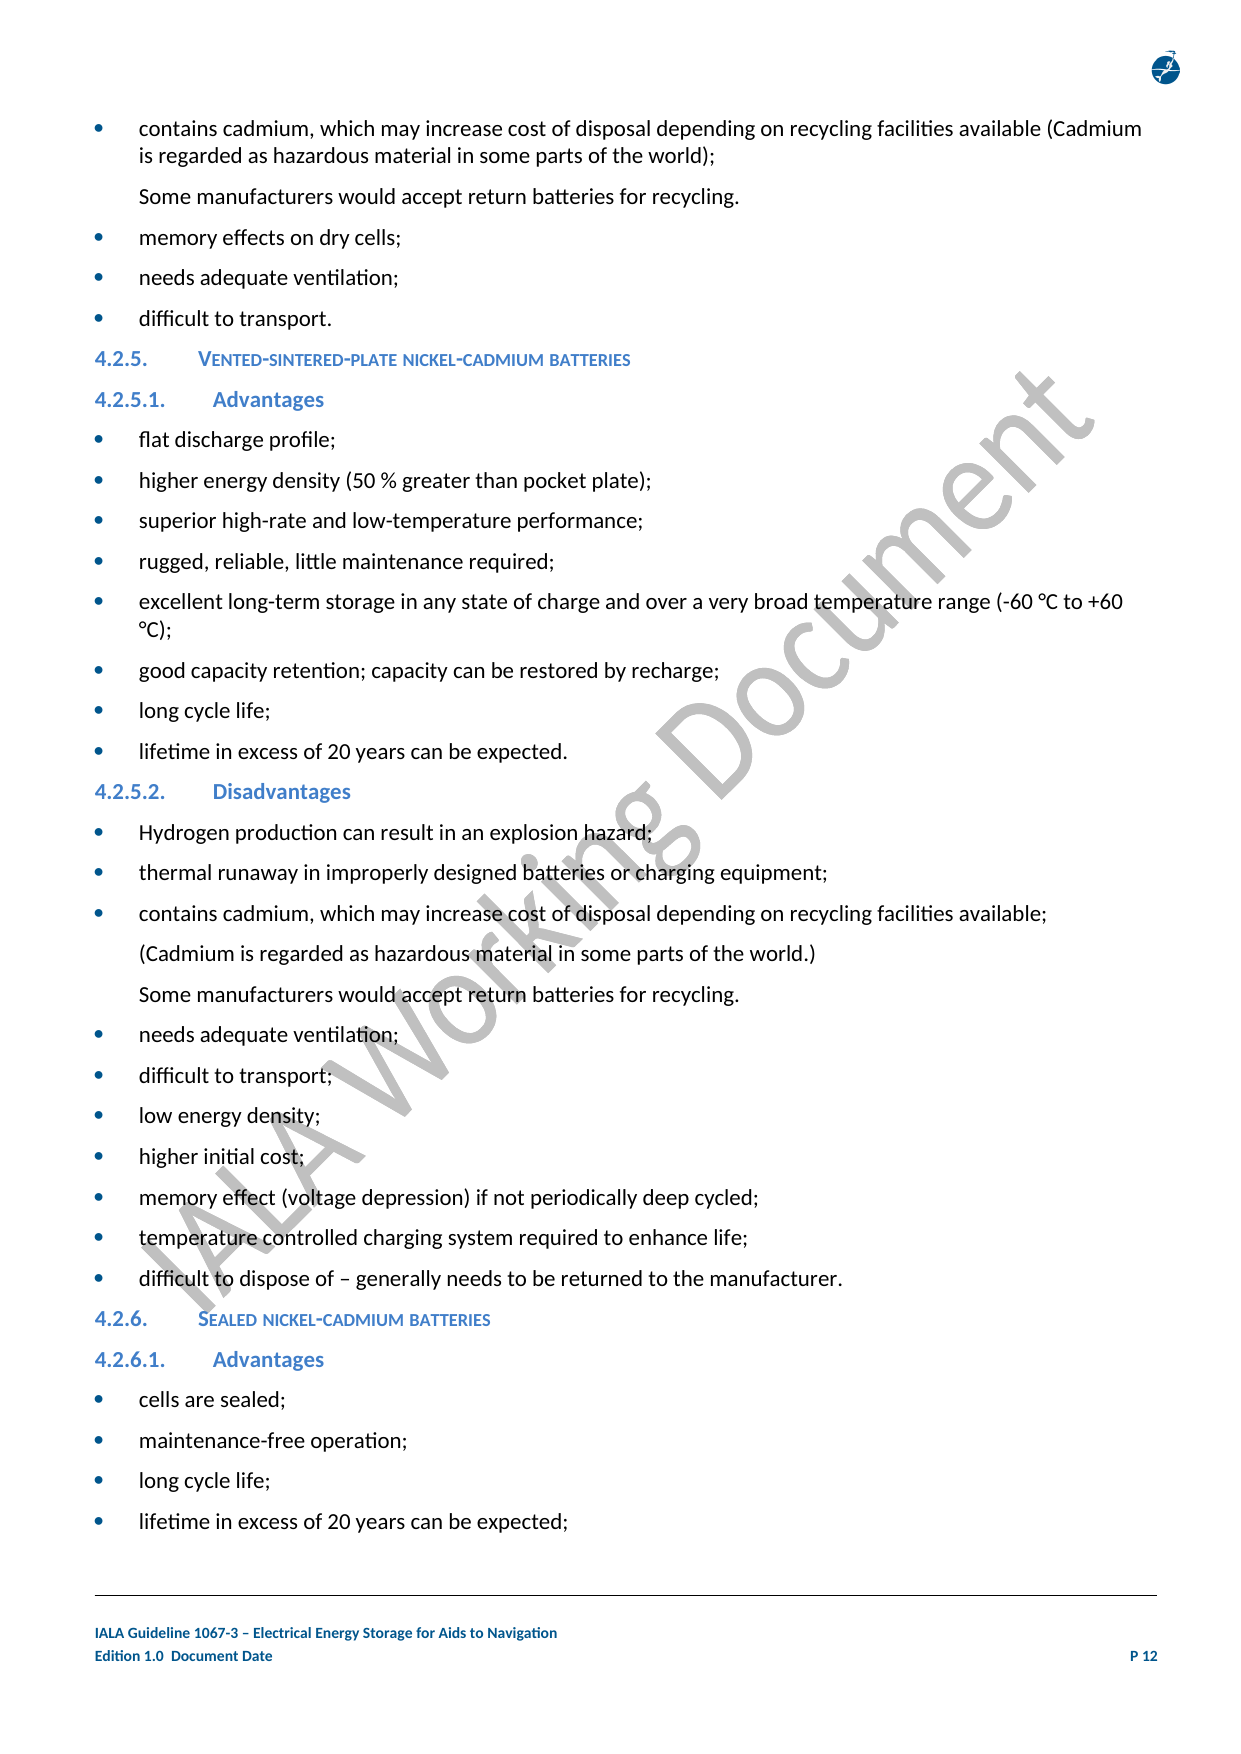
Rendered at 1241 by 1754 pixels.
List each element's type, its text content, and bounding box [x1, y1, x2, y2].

text contains cadmium, which may increase cost of disposal depending on recycling facilities available; [94, 899, 1157, 927]
text (Cadmium is regarded as hazardous material in some parts of the world.) [139, 939, 1157, 968]
text temperature controlled charging system required to enhance life; [94, 1223, 1157, 1251]
text needs adequate ventilation; [94, 263, 1157, 291]
text good capacity retention; capacity can be restored by recharge; [94, 656, 1157, 684]
text difficult to transport. [94, 304, 1157, 332]
text contains cadmium, which may increase cost of disposal depending on recycling facilities available (Cadmium is regarded as hazardous material in some parts of the world); [94, 114, 1157, 170]
text maintenance-free operation; [94, 1426, 1157, 1454]
text higher initial cost; [94, 1142, 1157, 1170]
text Hydrogen production can result in an explosion hazard; [94, 818, 1157, 846]
text superior high-rate and low-temperature performance; [94, 506, 1157, 534]
subtitle Vented-sintered-plate nickel-cadmium batteries [94, 344, 1157, 372]
text needs adequate ventilation; [94, 1021, 1157, 1049]
subtitle Disadvantages [94, 777, 1157, 806]
text long cycle life; [94, 1466, 1157, 1494]
text thermal runaway in improperly designed batteries or charging equipment; [94, 858, 1157, 887]
text memory effects on dry cells; [94, 223, 1157, 251]
text excellent long-term storage in any state of charge and over a very broad temperature range (-60 °C to +60 °C); [94, 587, 1157, 643]
text cells are sealed; [94, 1385, 1157, 1413]
text Some manufacturers would accept return batteries for recycling. [139, 182, 1157, 210]
text higher energy density (50 % greater than pocket plate); [94, 466, 1157, 494]
subtitle Sealed nickel-cadmium batteries [94, 1304, 1157, 1332]
subtitle Advantages [94, 385, 1157, 413]
text difficult to dispose of – generally needs to be returned to the manufacturer. [94, 1264, 1157, 1292]
text rugged, reliable, little maintenance required; [94, 547, 1157, 575]
text flat discharge profile; [94, 425, 1157, 453]
text difficult to transport; [94, 1061, 1157, 1089]
subtitle Advantages [94, 1345, 1157, 1373]
text long cycle life; [94, 696, 1157, 724]
text memory effect (voltage depression) if not periodically deep cycled; [94, 1183, 1157, 1211]
text Some manufacturers would accept return batteries for recycling. [139, 980, 1157, 1008]
picture [1120, 0, 1239, 119]
text low energy density; [94, 1102, 1157, 1130]
text lifetime in excess of 20 years can be expected. [94, 737, 1157, 765]
text lifetime in excess of 20 years can be expected; [94, 1507, 1157, 1535]
